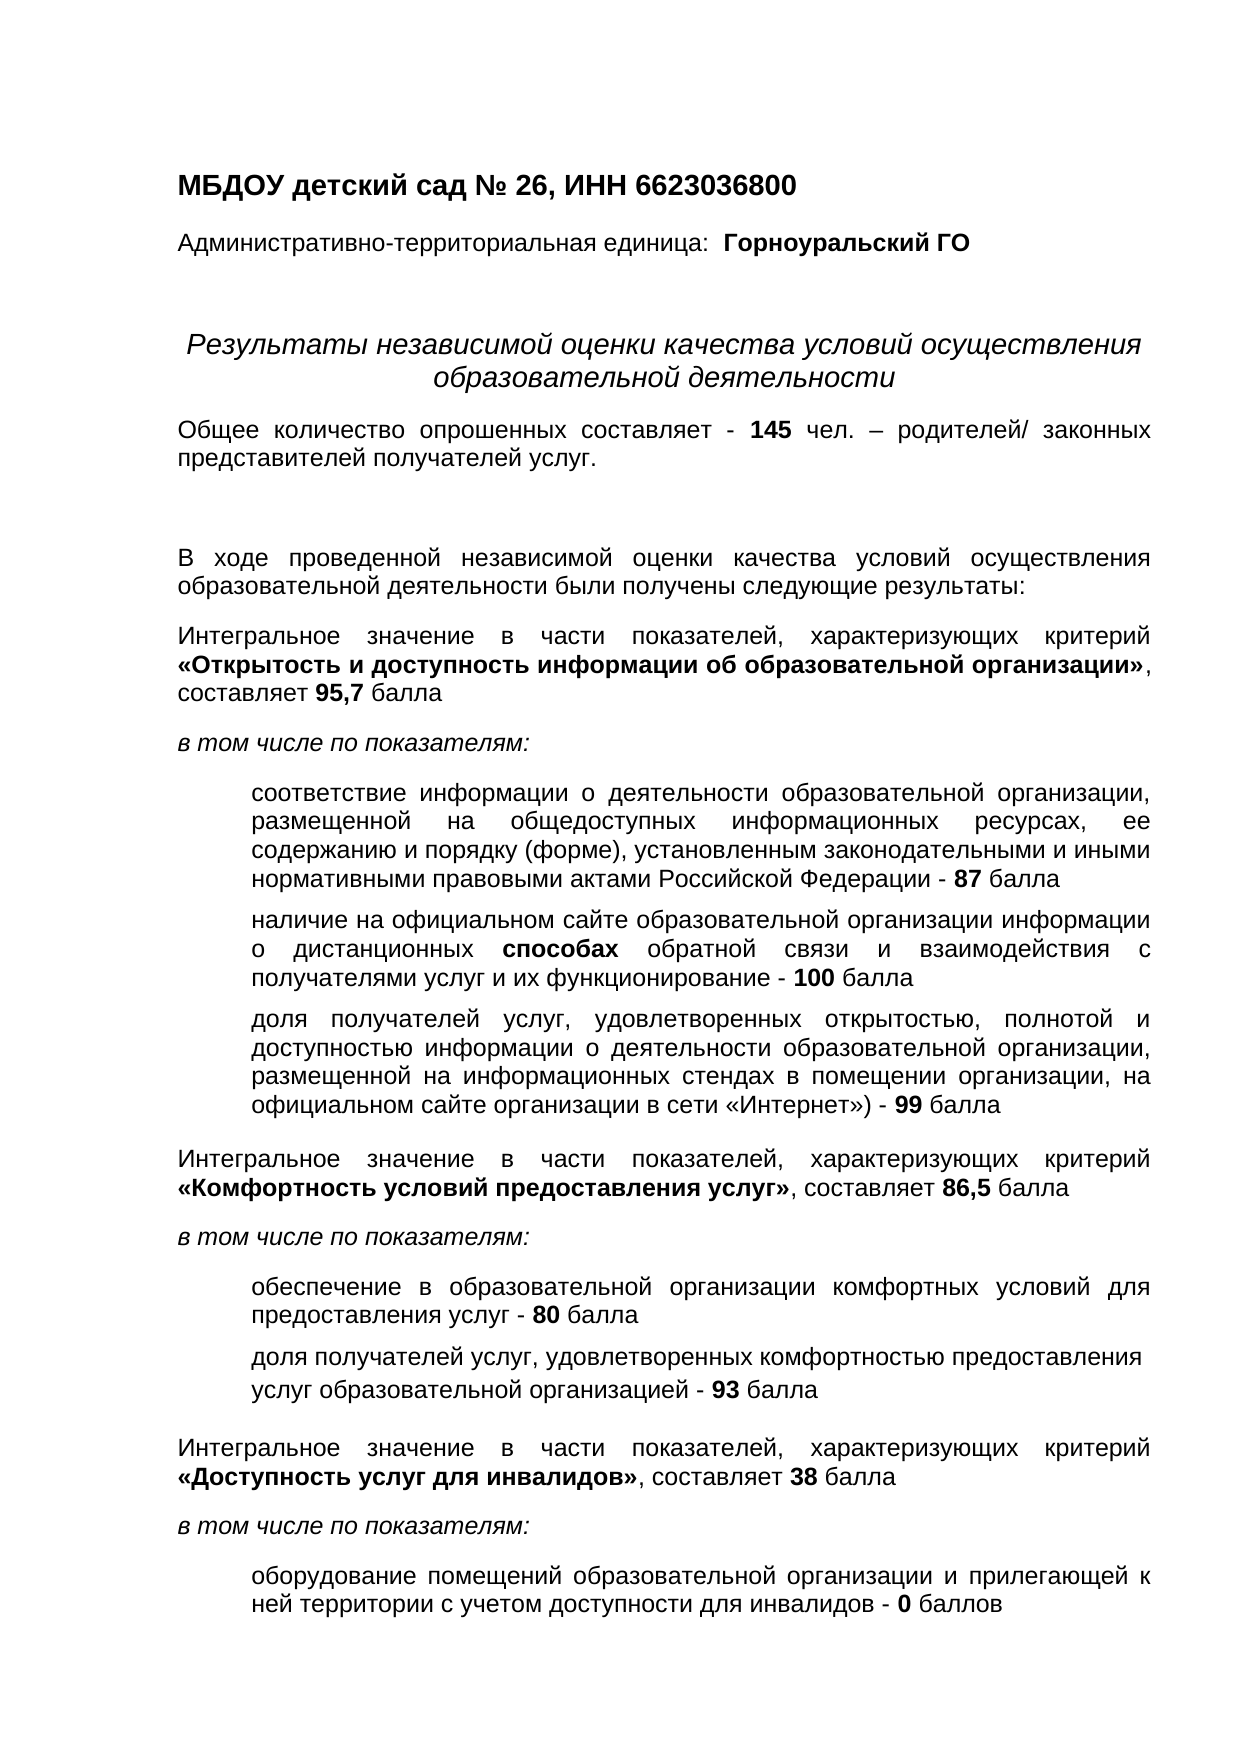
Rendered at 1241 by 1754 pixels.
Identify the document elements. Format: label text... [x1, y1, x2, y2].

text в том числе по показателям: [177, 728, 1152, 757]
text В ходе проведенной независимой оценки качества условий осуществления образовательной деятельности были получены следующие результаты: [177, 542, 1152, 600]
text Результаты независимой оценки качества условий осуществления образовательной деятельности [177, 327, 1152, 394]
subtitle МБДОУ детский сад № 26, ИНН 6623036800 [177, 168, 1152, 202]
text Интегральное значение в части показателей, характеризующих критерий «Комфортность условий предоставления услуг», составляет 86,5 балла [177, 1144, 1152, 1201]
text наличие на официальном сайте образовательной организации информации о дистанционных способах обратной связи и взаимодействия с получателями услуг и их функционирование - 100 балла [251, 905, 1152, 991]
text соответствие информации о деятельности образовательной организации, размещенной на общедоступных информационных ресурсах, ее содержанию и порядку (форме), установленным законодательными и иными нормативными правовыми актами Российской Федерации - 87 балла [251, 777, 1152, 892]
text доля получателей услуг, удовлетворенных открытостью, полнотой и доступностью информации о деятельности образовательной организации, размещенной на информационных стендах в помещении организации, на официальном сайте организации в сети «Интернет») - 99 балла [251, 1004, 1152, 1119]
text оборудование помещений образовательной организации и прилегающей к ней территории с учетом доступности для инвалидов - 0 баллов [251, 1561, 1152, 1618]
text Общее количество опрошенных составляет - 145 чел. – родителей/ законных представителей получателей услуг. [177, 414, 1152, 472]
text доля получателей услуг, удовлетворенных комфортностью предоставления услуг образовательной организацией - 93 балла [251, 1342, 1152, 1403]
text Административно-территориальная единица: Горноуральский ГО [177, 227, 1152, 256]
text в том числе по показателям: [177, 1222, 1152, 1251]
text Интегральное значение в части показателей, характеризующих критерий «Открытость и доступность информации об образовательной организации», составляет 95,7 балла [177, 621, 1152, 707]
text обеспечение в образовательной организации комфортных условий для предоставления услуг - 80 балла [251, 1272, 1152, 1329]
text в том числе по показателям: [177, 1511, 1152, 1540]
text Интегральное значение в части показателей, характеризующих критерий «Доступность услуг для инвалидов», составляет 38 балла [177, 1433, 1152, 1490]
